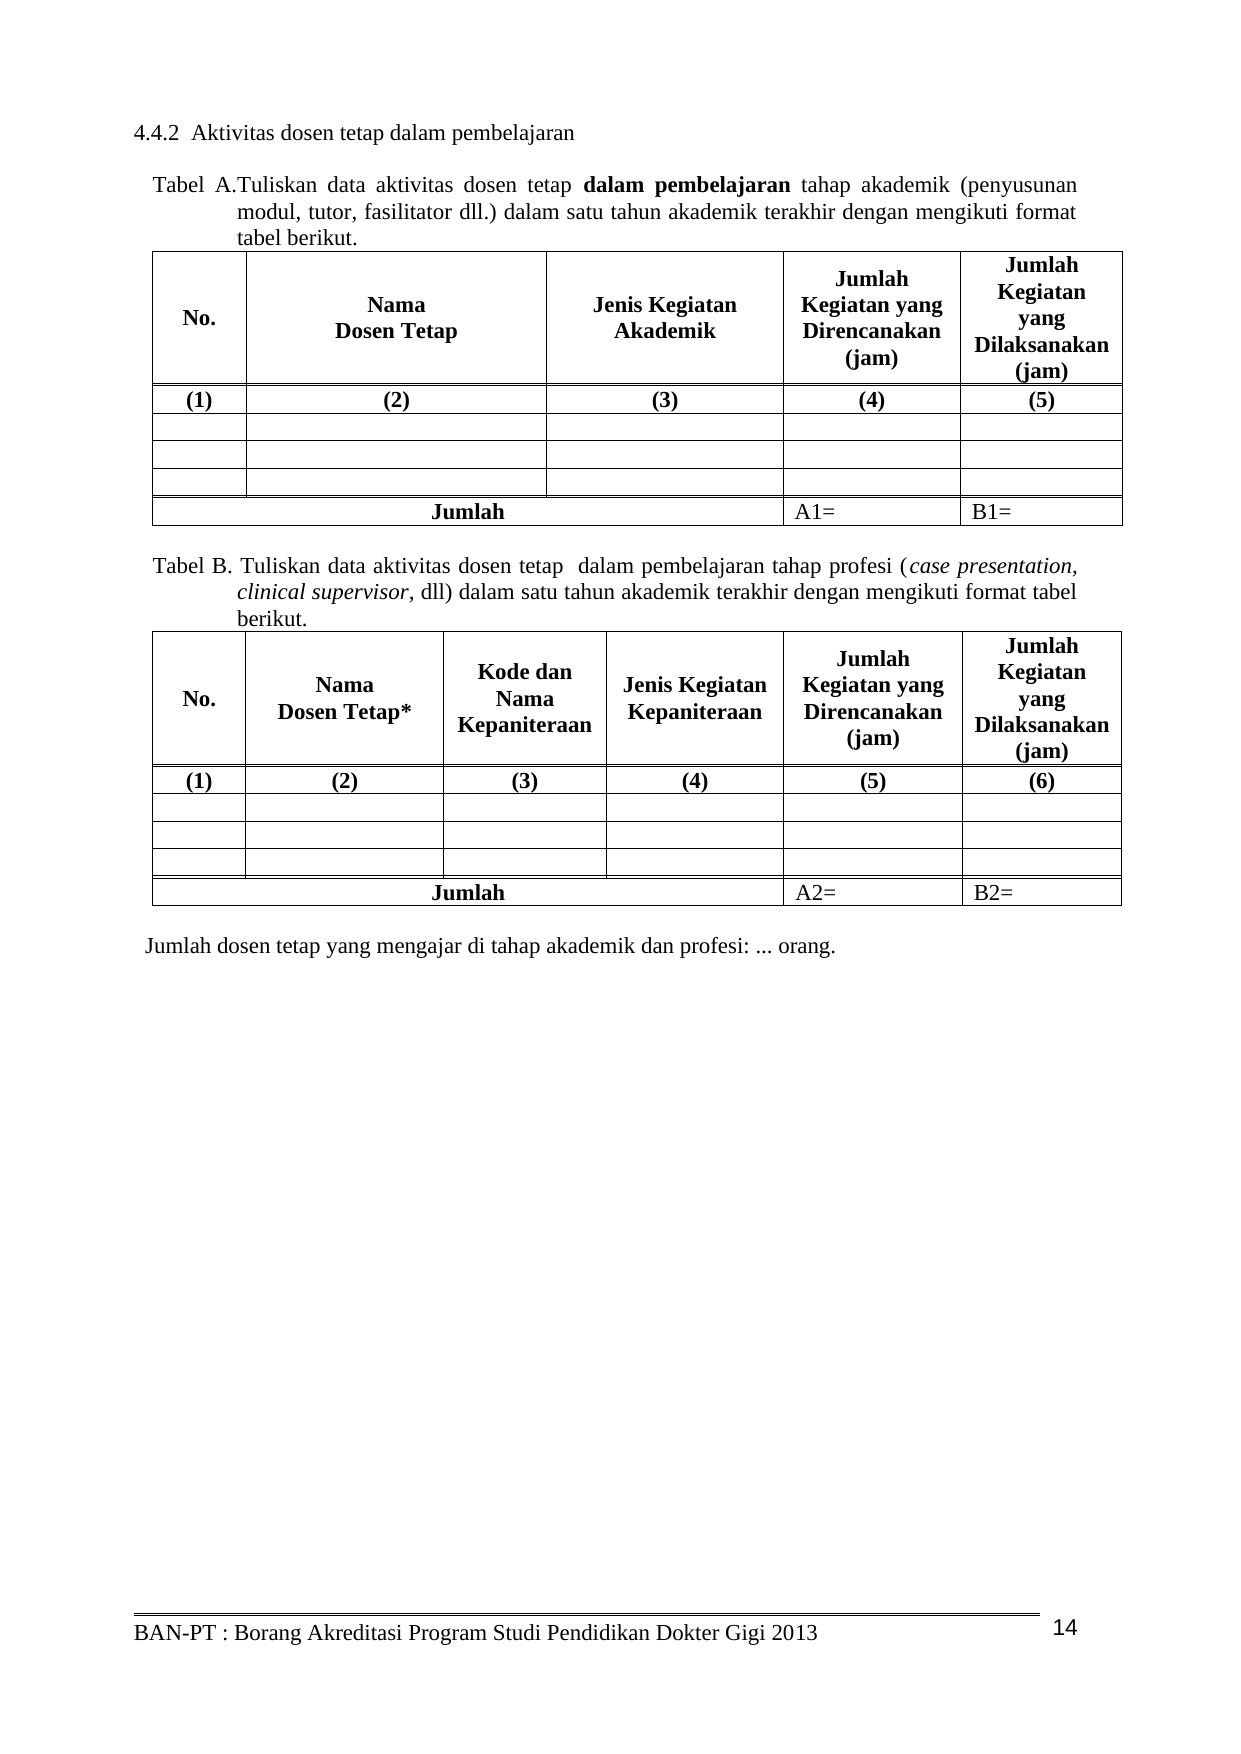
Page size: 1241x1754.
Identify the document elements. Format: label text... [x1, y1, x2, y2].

text Tabel B. Tuliskan data aktivitas dosen tetap dalam pembelajaran tahap profesi (case presentation, clinical supervisor, dll) dalam satu tahun akademik terakhir dengan mengikuti format tabel berikut. [152, 552, 1078, 631]
table_cell [547, 469, 783, 495]
table_cell [784, 414, 960, 440]
table_cell (2) [246, 767, 443, 793]
table_cell [547, 441, 783, 468]
table_cell [547, 414, 783, 440]
table_header Nama Dosen Tetap [247, 252, 546, 383]
table_cell [246, 794, 443, 821]
table_cell (5) [784, 767, 962, 793]
table_cell [153, 849, 245, 875]
table_cell [444, 794, 606, 821]
table_header Jumlah Kegiatan yang Direncanakan (jam) [784, 632, 962, 764]
table_cell [153, 469, 246, 495]
table_cell [963, 849, 1121, 875]
table_cell [607, 794, 783, 821]
table_cell A2= [784, 879, 962, 905]
table_cell [607, 822, 783, 848]
table_cell (1) [153, 386, 246, 413]
table_cell [153, 822, 245, 848]
table_cell [153, 414, 246, 440]
table_cell B2= [963, 879, 1121, 905]
table_cell (1) [153, 767, 245, 793]
text Jumlah dosen tetap yang mengajar di tahap akademik dan profesi: ... orang. [133, 932, 1078, 959]
table_cell A1= [784, 498, 960, 524]
table_header Jenis Kegiatan Kepaniteraan [607, 632, 783, 764]
table_header No. [153, 632, 245, 764]
table_cell [444, 822, 606, 848]
table_cell [961, 441, 1122, 468]
table_cell (2) [247, 386, 546, 413]
table_cell [247, 469, 546, 495]
table_cell [247, 441, 546, 468]
table_cell [607, 849, 783, 875]
table_cell [246, 822, 443, 848]
table_cell (3) [547, 386, 783, 413]
table_cell [963, 822, 1121, 848]
text Tabel A.Tuliskan data aktivitas dosen tetap dalam pembelajaran tahap akademik (penyusunan modul, tutor, fasilitator dll.) dalam satu tahun akademik terakhir dengan mengikuti format tabel berikut. [152, 171, 1078, 251]
table_cell [784, 794, 962, 821]
table_cell [784, 849, 962, 875]
table_cell [444, 849, 606, 875]
table_header Nama Dosen Tetap* [246, 632, 443, 764]
table_cell B1= [961, 498, 1122, 524]
table_cell Jumlah [153, 879, 783, 905]
table_cell (4) [784, 386, 960, 413]
table_cell [784, 469, 960, 495]
table_cell [961, 414, 1122, 440]
table_cell (4) [607, 767, 783, 793]
table_cell [247, 414, 546, 440]
table_header Kode dan Nama Kepaniteraan [444, 632, 606, 764]
table_cell (6) [963, 767, 1121, 793]
table_header Jumlah Kegiatan yang Dilaksanakan (jam) [961, 252, 1122, 383]
table_header Jumlah Kegiatan yang Direncanakan (jam) [784, 252, 960, 383]
table_cell [153, 794, 245, 821]
text 4.4.2 Aktivitas dosen tetap dalam pembelajaran [133, 119, 1078, 145]
table_cell [784, 822, 962, 848]
table_header Jenis Kegiatan Akademik [547, 252, 783, 383]
table_cell [963, 794, 1121, 821]
table_cell (3) [444, 767, 606, 793]
table_header Jumlah Kegiatan yang Dilaksanakan (jam) [963, 632, 1121, 764]
table_cell [784, 441, 960, 468]
table_header No. [153, 252, 246, 383]
table_cell Jumlah [153, 498, 783, 524]
table_cell [153, 441, 246, 468]
table_cell [246, 849, 443, 875]
table_cell [961, 469, 1122, 495]
table_cell (5) [961, 386, 1122, 413]
